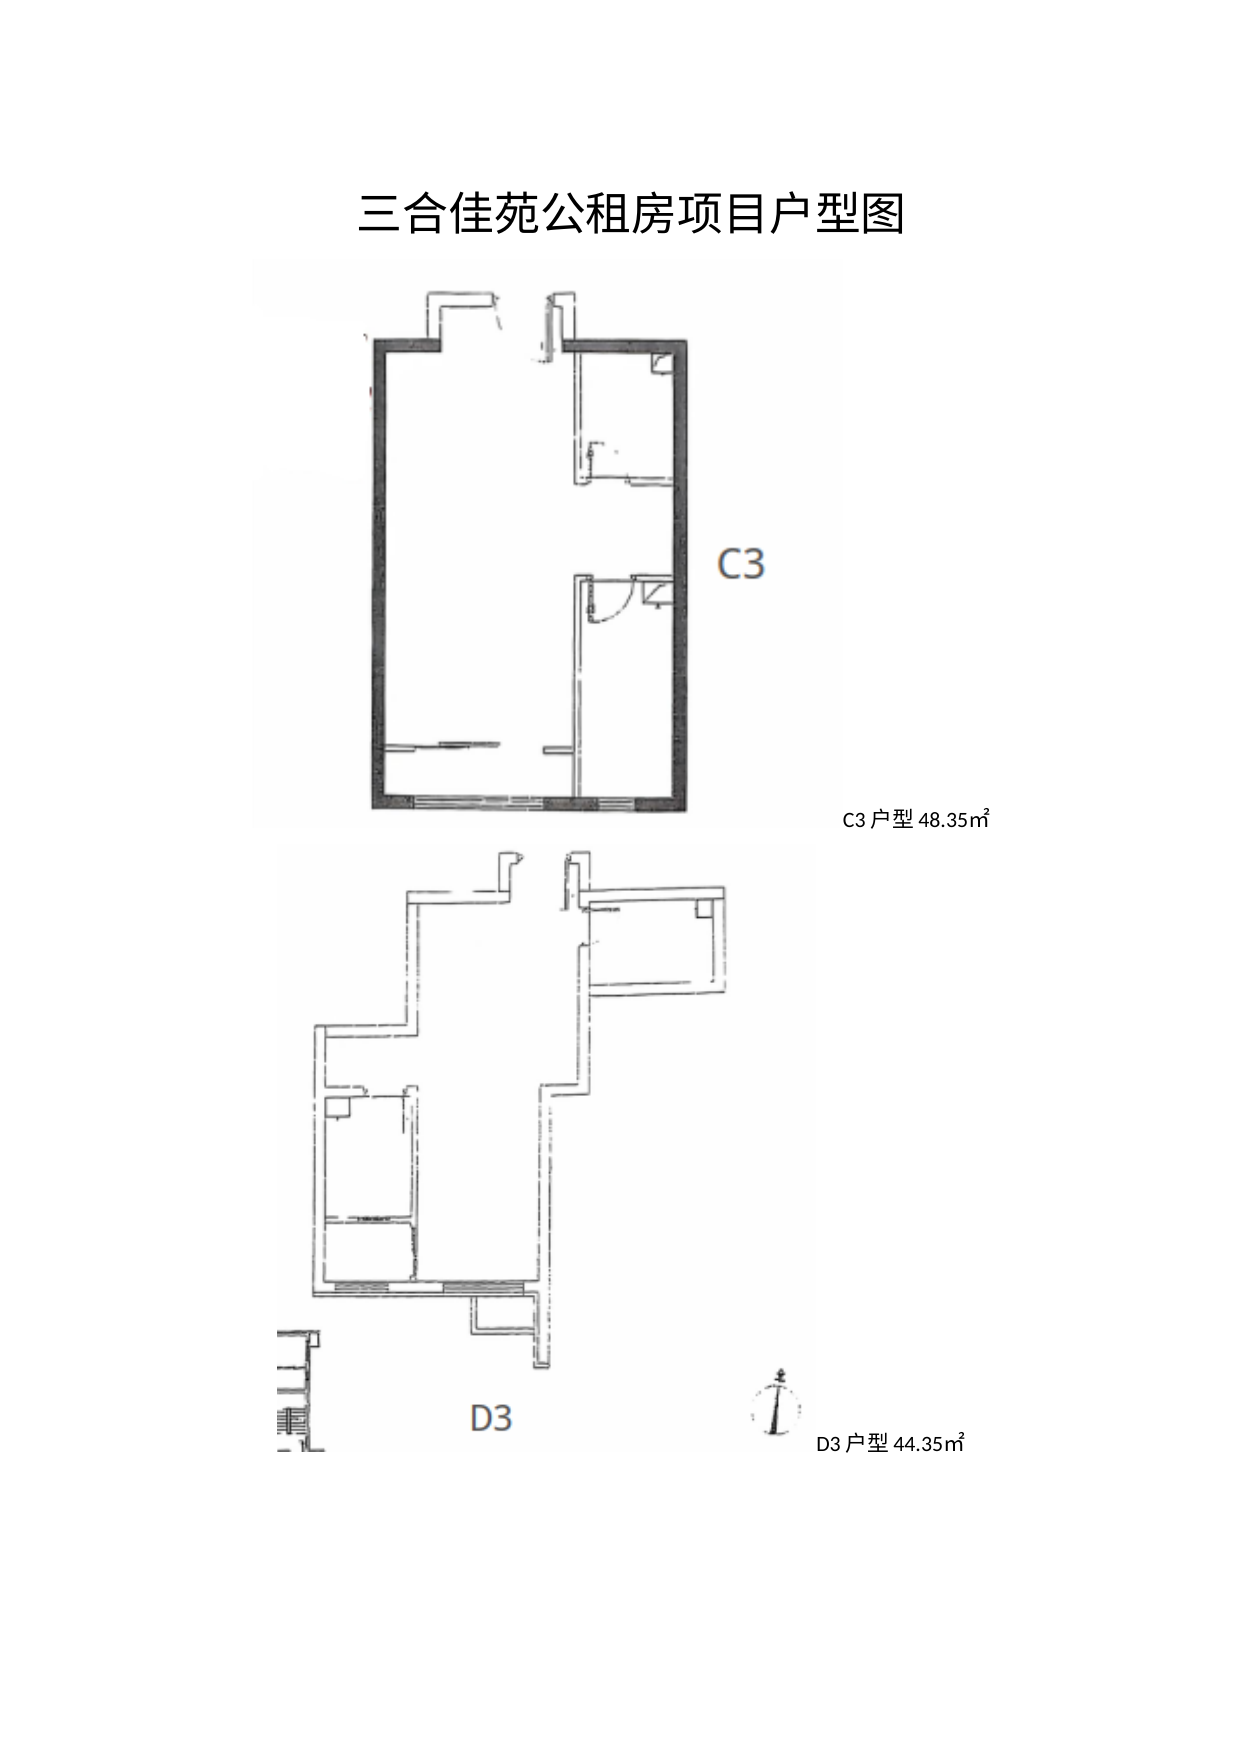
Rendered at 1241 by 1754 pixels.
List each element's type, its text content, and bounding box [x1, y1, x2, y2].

text 三合佳苑公租房项目户型图 [123, 162, 1053, 259]
picture [252, 259, 843, 828]
picture [277, 844, 817, 1452]
